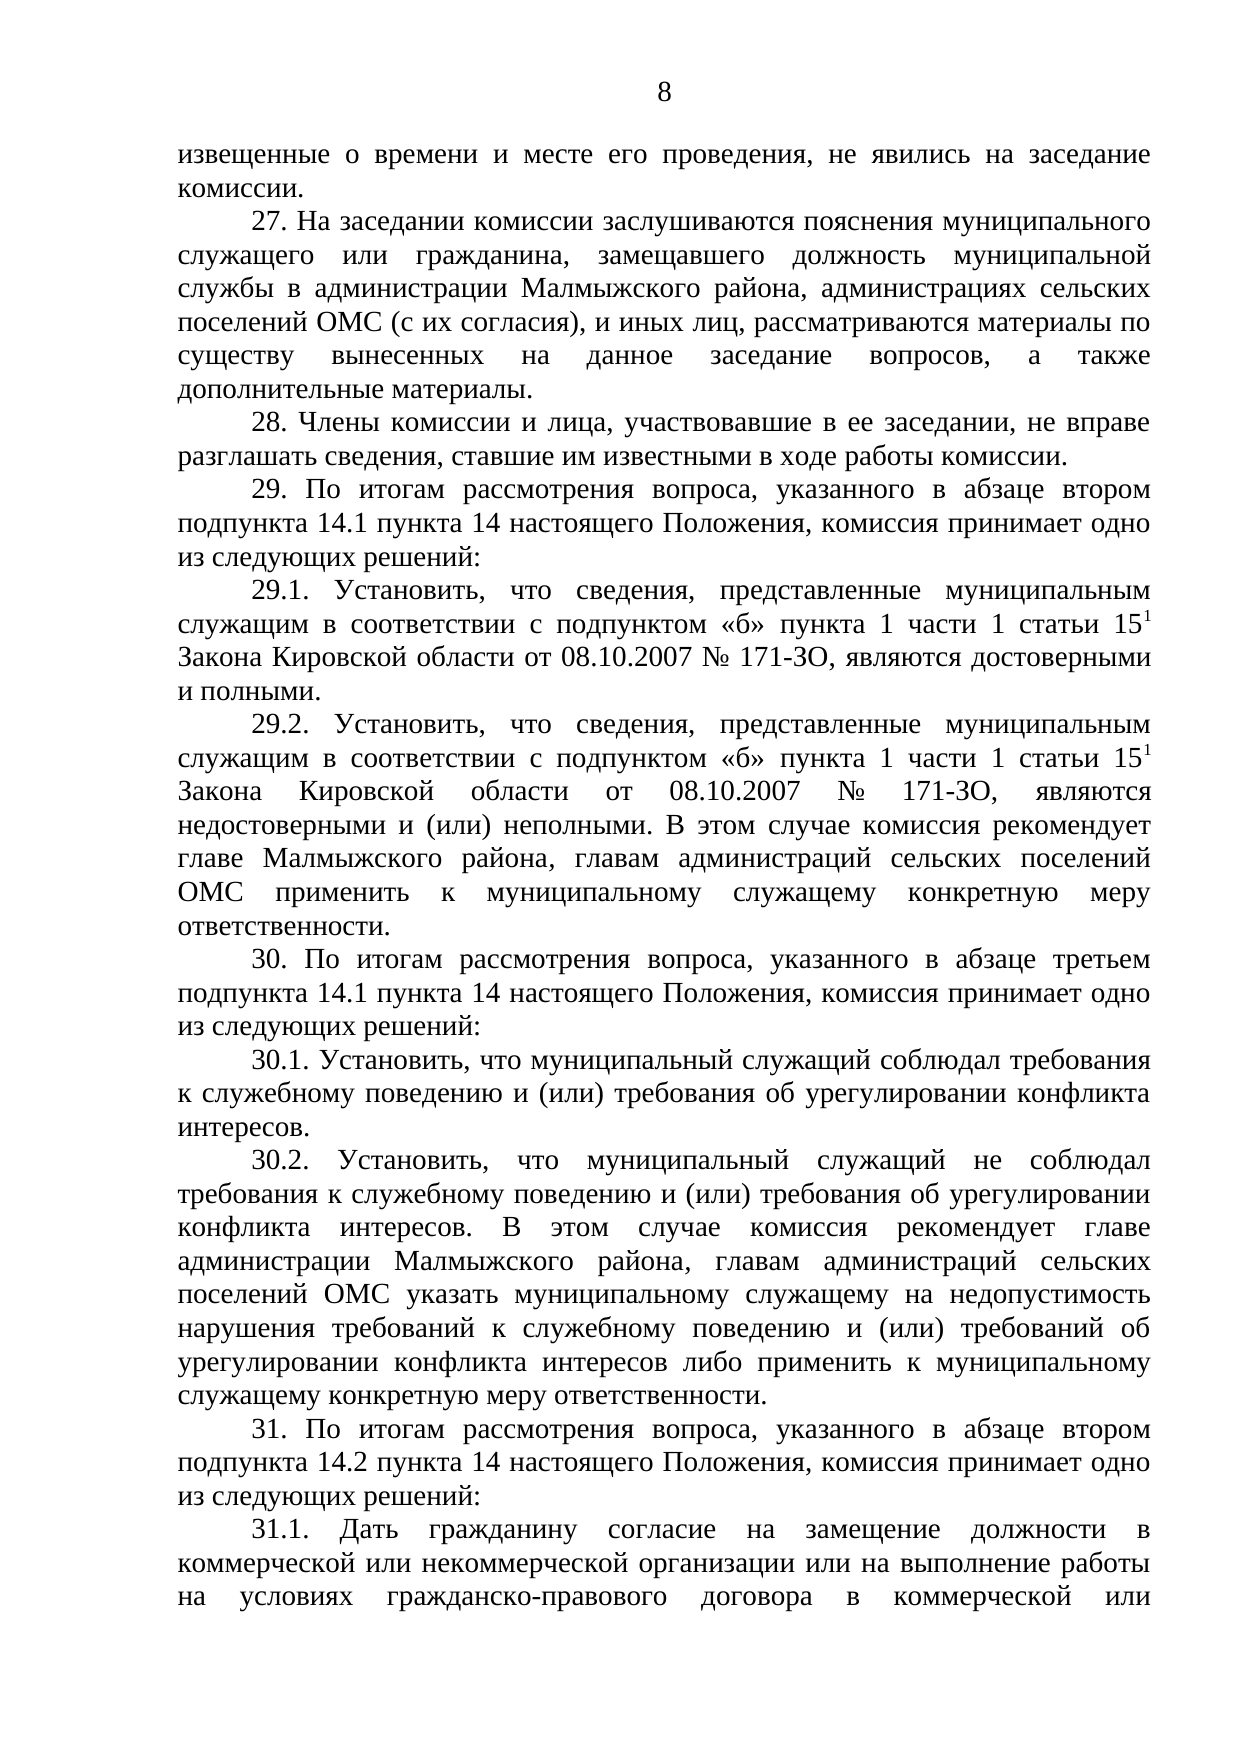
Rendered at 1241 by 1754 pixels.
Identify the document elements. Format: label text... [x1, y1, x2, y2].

text 30. По итогам рассмотрения вопроса, указанного в абзаце третьем подпункта 14.1 пункта 14 настоящего Положения, комиссия принимает одно из следующих решений: [177, 941, 1152, 1042]
text 31. По итогам рассмотрения вопроса, указанного в абзаце втором подпункта 14.2 пункта 14 настоящего Положения, комиссия принимает одно из следующих решений: [177, 1411, 1152, 1511]
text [177, 136, 1152, 203]
text 29.2. Установить, что сведения, представленные муниципальным служащим в соответствии с подпунктом «б» пункта 1 части 1 статьи 151 Закона Кировской области от 08.10.2007 № 171-ЗО, являются недостоверными и (или) неполными. В этом случае комиссия рекомендует главе Малмыжского района, главам администраций сельских поселений ОМС применить к муниципальному служащему конкретную меру ответственности. [177, 706, 1152, 941]
text 27. На заседании комиссии заслушиваются пояснения муниципального служащего или гражданина, замещавшего должность муниципальной службы в администрации Малмыжского района, администрациях сельских поселений ОМС (с их согласия), и иных лиц, рассматриваются материалы по существу вынесенных на данное заседание вопросов, а также дополнительные материалы. [177, 203, 1152, 404]
text 30.1. Установить, что муниципальный служащий соблюдал требования к служебному поведению и (или) требования об урегулировании конфликта интересов. [177, 1042, 1152, 1142]
text 29.1. Установить, что сведения, представленные муниципальным служащим в соответствии с подпунктом «б» пункта 1 части 1 статьи 151 Закона Кировской области от 08.10.2007 № 171-ЗО, являются достоверными и полными. [177, 572, 1152, 706]
text 30.2. Установить, что муниципальный служащий не соблюдал требования к служебному поведению и (или) требования об урегулировании конфликта интересов. В этом случае комиссия рекомендует главе администрации Малмыжского района, главам администраций сельских поселений ОМС указать муниципальному служащему на недопустимость нарушения требований к служебному поведению и (или) требований об урегулировании конфликта интересов либо применить к муниципальному служащему конкретную меру ответственности. [177, 1142, 1152, 1411]
text 28. Члены комиссии и лица, участвовавшие в ее заседании, не вправе разглашать сведения, ставшие им известными в ходе работы комиссии. [177, 404, 1152, 472]
text 29. По итогам рассмотрения вопроса, указанного в абзаце втором подпункта 14.1 пункта 14 настоящего Положения, комиссия принимает одно из следующих решений: [177, 472, 1152, 572]
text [177, 1511, 1152, 1612]
